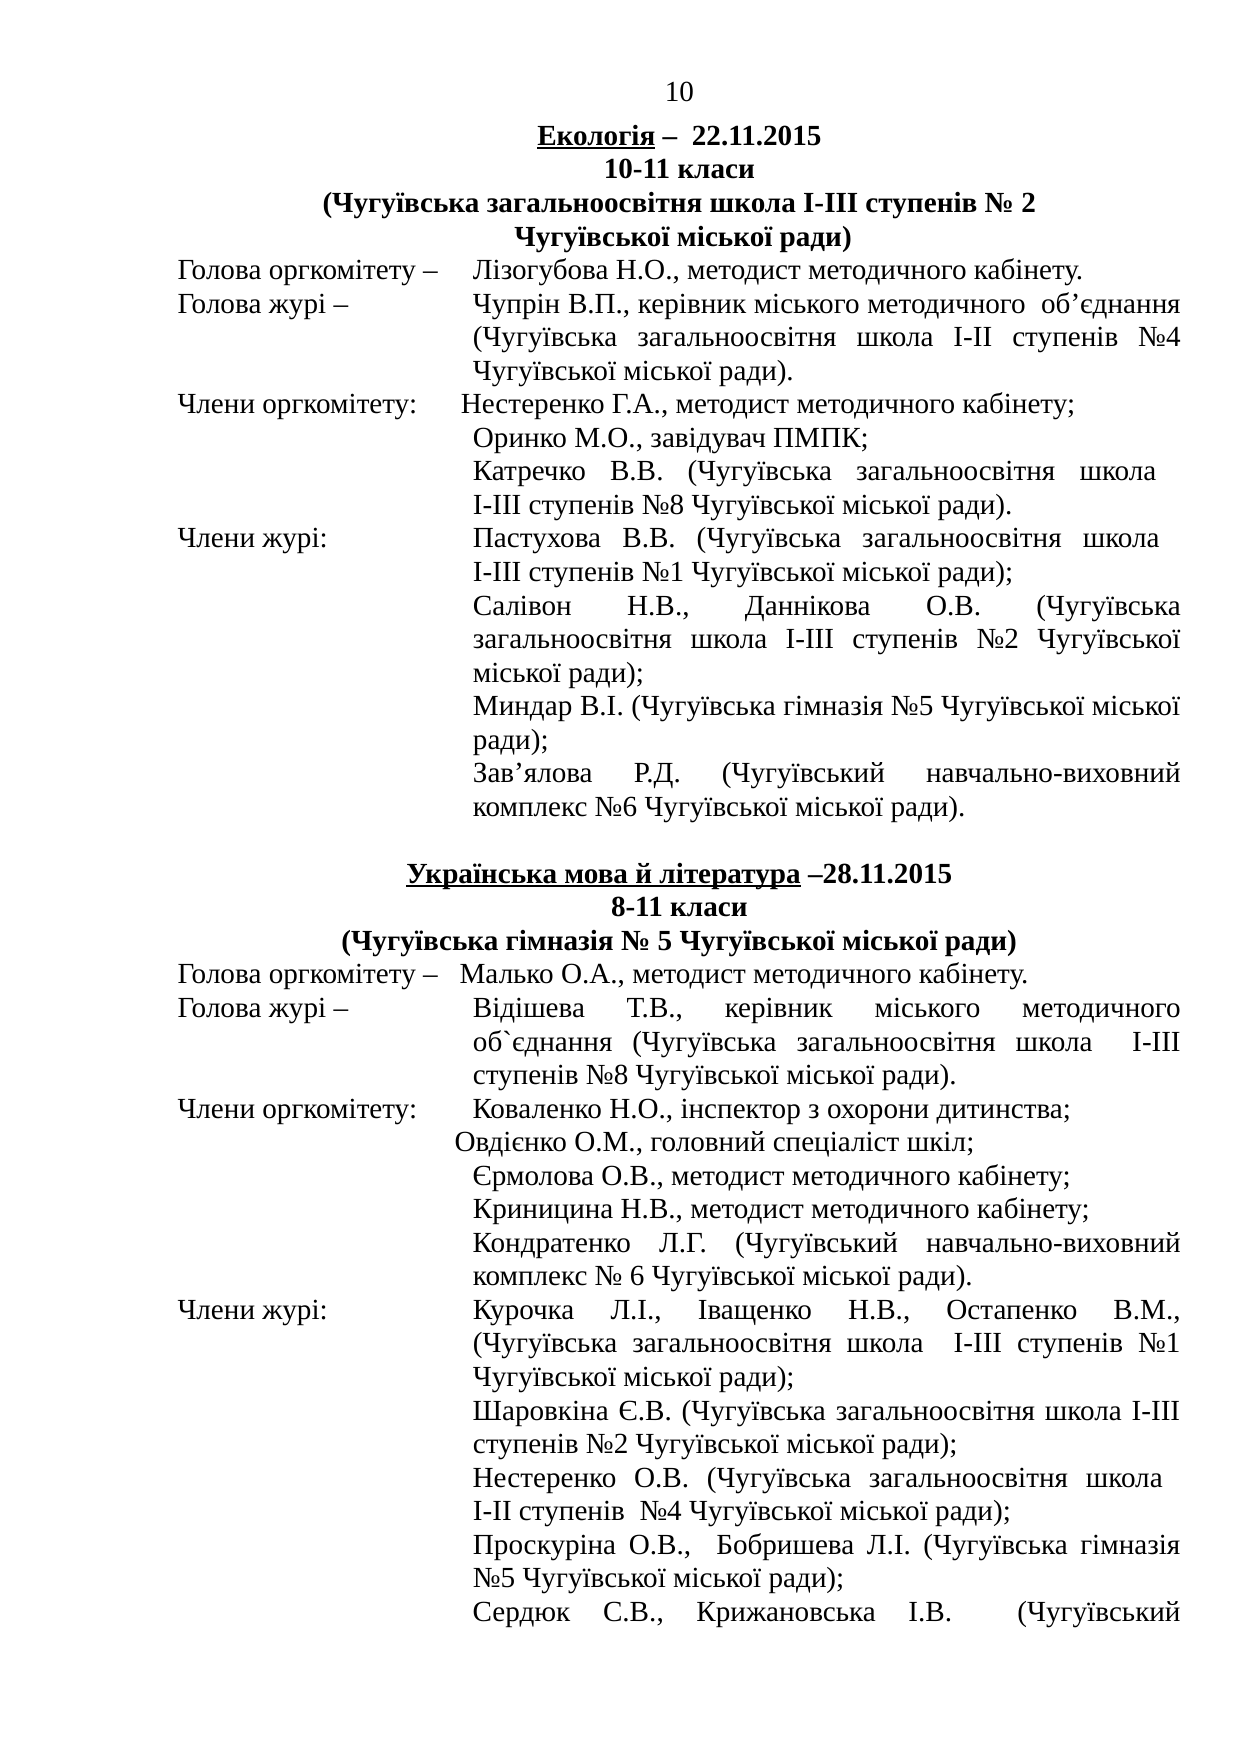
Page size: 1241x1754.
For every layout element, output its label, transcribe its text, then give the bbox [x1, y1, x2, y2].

text Єрмолова О.В., методист методичного кабінету; [472, 1158, 1181, 1191]
text Криницина Н.В., методист методичного кабінету; [473, 1191, 1181, 1225]
text Шаровкіна Є.В. (Чугуївська загальноосвітня школа І-ІІІ ступенів №2 Чугуївської міської ради); [472, 1393, 1181, 1460]
text Миндар В.І. (Чугуївська гімназія №5 Чугуївської міської ради); [473, 688, 1181, 755]
text Екологія – 22.11.2015 [177, 118, 1181, 152]
text Зав’ялова Р.Д. (Чугуївський навчально-виховний комплекс №6 Чугуївської міської ради). [473, 755, 1181, 822]
text Члени журі: Пастухова В.В. (Чугуївська загальноосвітня школа І-ІІІ ступенів №1 Чугуївської міської ради); [177, 521, 1181, 588]
text Голова журі – Відішева Т.В., керівник міського методичного об`єднання (Чугуївська загальноосвітня школа І-ІІІ ступенів №8 Чугуївської міської ради). [177, 990, 1181, 1091]
text Члени оргкомітету: Коваленко Н.О., інспектор з охорони дитинства; [177, 1091, 1181, 1124]
text Салівон Н.В., Даннікова О.В. (Чугуївська загальноосвітня школа І-ІІІ ступенів №2 Чугуївської міської ради); [473, 588, 1181, 688]
text Голова журі – Чупрін В.П., керівник міського методичного об’єднання (Чугуївська загальноосвітня школа І-ІІ ступенів №4 Чугуївської міської ради). [177, 286, 1181, 386]
text Голова оргкомітету – Малько О.А., методист методичного кабінету. [177, 957, 1181, 990]
text Нестеренко О.В. (Чугуївська загальноосвітня школа І-ІІ ступенів №4 Чугуївської міської ради); [472, 1460, 1181, 1527]
text Катречко В.В. (Чугуївська загальноосвітня школа І-ІІІ ступенів №8 Чугуївської міської ради). [473, 453, 1181, 521]
text 8-11 класи (Чугуївська гімназія № 5 Чугуївської міської ради) [177, 889, 1181, 957]
text Голова оргкомітету – Лізогубова Н.О., методист методичного кабінету. [177, 252, 1181, 286]
text Члени журі: Курочка Л.І., Іващенко Н.В., Остапенко В.М., (Чугуївська загальноосвітня школа І-ІІІ ступенів №1 Чугуївської міської ради); [177, 1292, 1181, 1393]
text Українська мова й література –28.11.2015 [177, 856, 1181, 889]
text Члени оргкомітету: Нестеренко Г.А., методист методичного кабінету; [177, 386, 1181, 420]
text Проскуріна О.В., Бобришева Л.І. (Чугуївська гімназія №5 Чугуївської міської ради); [473, 1527, 1181, 1594]
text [472, 1594, 1181, 1627]
text Овдієнко О.М., головний спеціаліст шкіл; [177, 1124, 1181, 1158]
text Чугуївської міської ради) [177, 219, 1181, 252]
text 10-11 класи (Чугуївська загальноосвітня школа І-ІІІ ступенів № 2 [177, 152, 1181, 219]
text Кондратенко Л.Г. (Чугуївський навчально-виховний комплекс № 6 Чугуївської міської ради). [472, 1225, 1181, 1292]
text Оринко М.О., завідувач ПМПК; [473, 420, 1181, 453]
